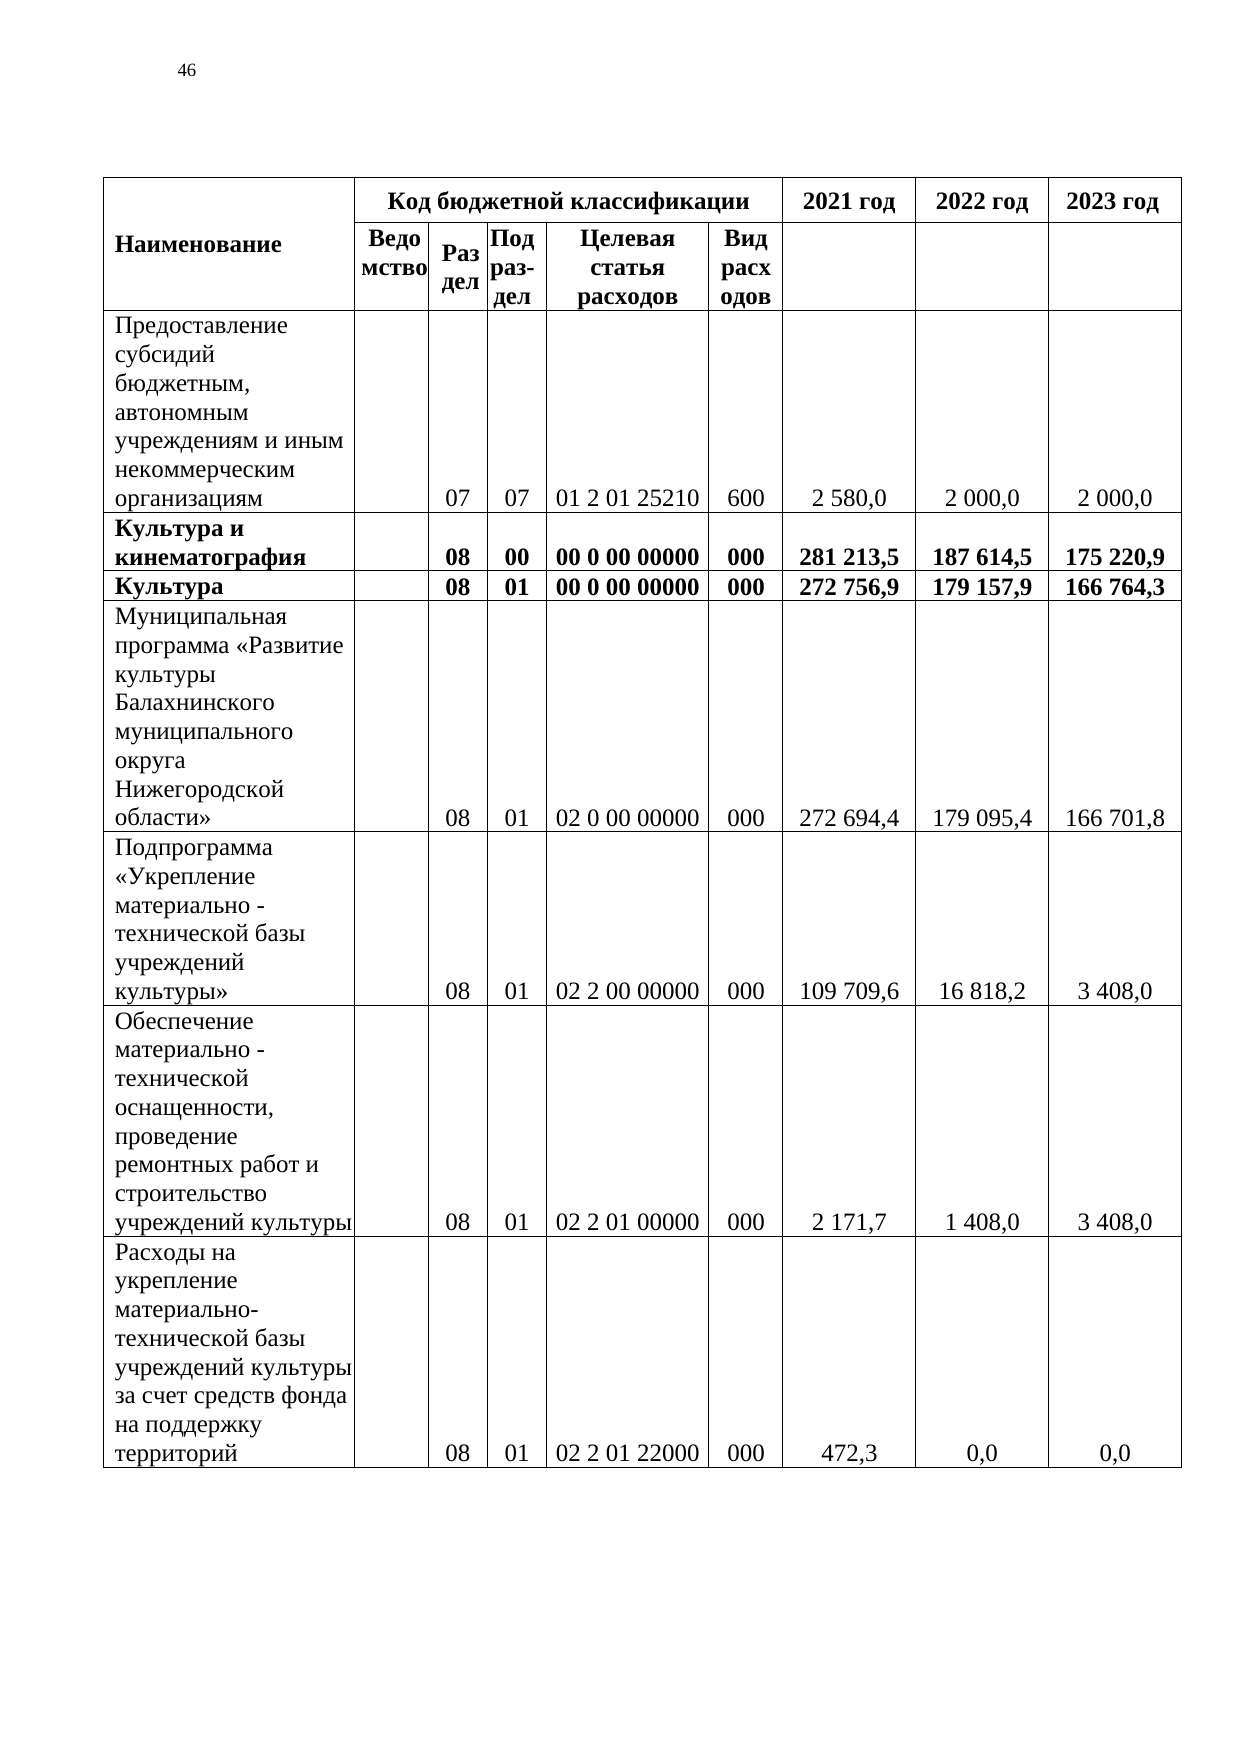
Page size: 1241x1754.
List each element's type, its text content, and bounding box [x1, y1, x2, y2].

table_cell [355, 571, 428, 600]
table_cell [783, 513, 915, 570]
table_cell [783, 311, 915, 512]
table_header 2022 год [916, 178, 1048, 222]
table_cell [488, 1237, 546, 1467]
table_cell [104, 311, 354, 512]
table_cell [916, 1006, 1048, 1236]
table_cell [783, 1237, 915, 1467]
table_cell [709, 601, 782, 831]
table_cell Раз дел [429, 223, 487, 309]
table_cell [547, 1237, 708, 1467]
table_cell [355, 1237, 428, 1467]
table_cell [1049, 223, 1181, 309]
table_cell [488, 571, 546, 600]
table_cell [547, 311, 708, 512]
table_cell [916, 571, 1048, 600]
table_cell Целевая статья расходов [547, 223, 708, 309]
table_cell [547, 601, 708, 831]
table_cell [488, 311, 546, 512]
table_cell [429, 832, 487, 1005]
table_header Наименование [104, 178, 354, 309]
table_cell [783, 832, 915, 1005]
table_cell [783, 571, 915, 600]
table_header Код бюджетной классификации [355, 178, 782, 222]
table_header 2021 год [783, 178, 915, 222]
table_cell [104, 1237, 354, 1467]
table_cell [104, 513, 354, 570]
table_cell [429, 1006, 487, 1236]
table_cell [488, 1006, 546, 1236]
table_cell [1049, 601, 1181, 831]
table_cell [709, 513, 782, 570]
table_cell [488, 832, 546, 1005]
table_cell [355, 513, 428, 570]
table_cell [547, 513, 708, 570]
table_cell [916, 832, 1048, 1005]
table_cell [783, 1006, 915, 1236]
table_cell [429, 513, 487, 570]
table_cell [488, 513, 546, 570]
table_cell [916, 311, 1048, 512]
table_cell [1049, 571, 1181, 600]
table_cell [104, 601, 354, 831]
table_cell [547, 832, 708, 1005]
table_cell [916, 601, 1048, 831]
table_cell Вид расходов [709, 223, 782, 309]
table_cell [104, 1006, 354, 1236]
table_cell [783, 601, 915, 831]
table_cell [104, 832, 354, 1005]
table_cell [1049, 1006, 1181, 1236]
table_header 2023 год [1049, 178, 1181, 222]
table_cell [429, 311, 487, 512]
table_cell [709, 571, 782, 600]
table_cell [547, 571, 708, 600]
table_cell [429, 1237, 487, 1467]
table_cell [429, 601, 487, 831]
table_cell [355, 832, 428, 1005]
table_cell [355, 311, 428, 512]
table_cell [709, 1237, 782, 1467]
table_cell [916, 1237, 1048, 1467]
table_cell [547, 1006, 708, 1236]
table_cell Ведо мство [355, 223, 428, 309]
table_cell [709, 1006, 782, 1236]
table_cell [783, 223, 915, 309]
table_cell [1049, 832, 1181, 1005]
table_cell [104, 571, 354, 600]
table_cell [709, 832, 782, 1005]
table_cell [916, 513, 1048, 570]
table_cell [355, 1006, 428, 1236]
table_cell [916, 223, 1048, 309]
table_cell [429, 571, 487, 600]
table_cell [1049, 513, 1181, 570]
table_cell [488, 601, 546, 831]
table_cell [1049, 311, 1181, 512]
table_cell Подраз-дел [488, 223, 546, 309]
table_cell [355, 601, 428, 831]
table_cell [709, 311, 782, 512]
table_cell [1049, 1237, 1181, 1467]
